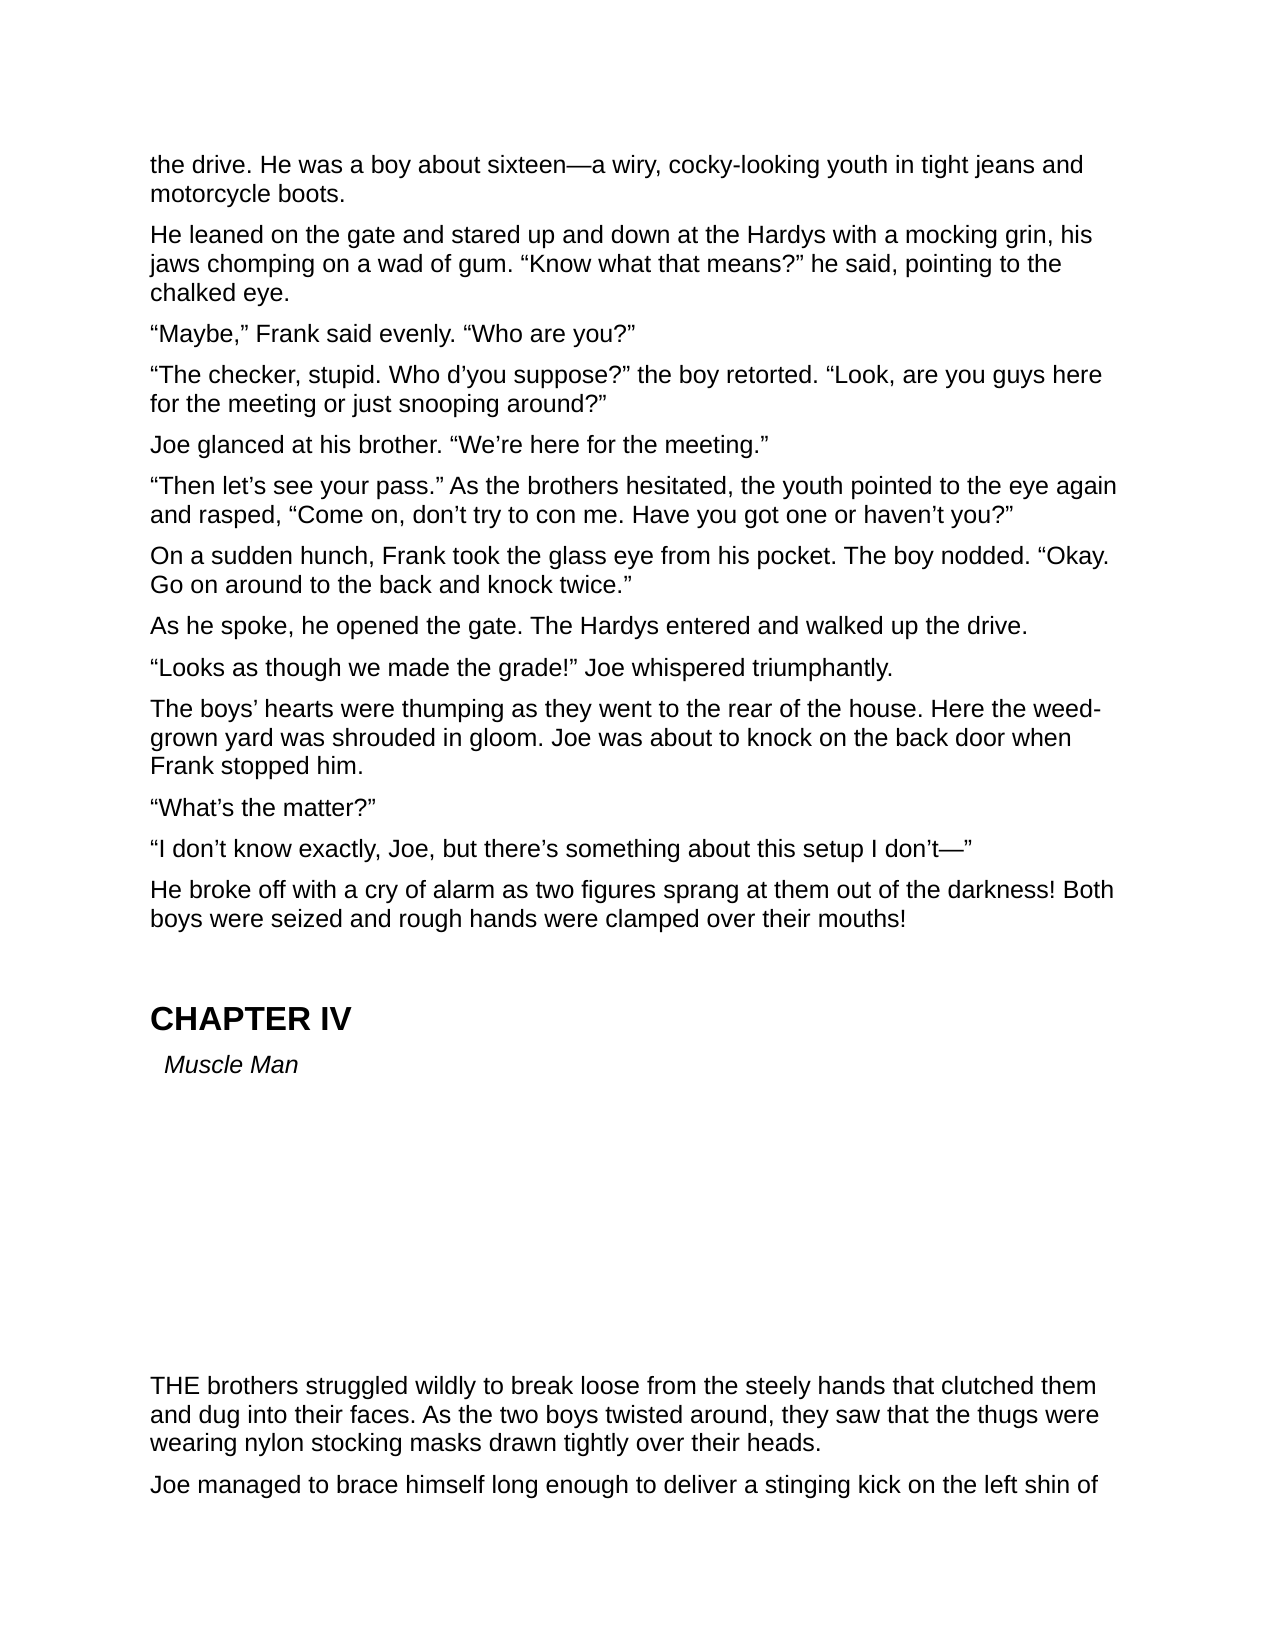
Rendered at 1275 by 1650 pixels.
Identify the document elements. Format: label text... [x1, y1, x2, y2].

text “Looks as though we made the grade!” Joe whispered triumphantly. [150, 652, 1125, 681]
text “Maybe,” Frank said evenly. “Who are you?” [150, 319, 1125, 347]
text “What’s the matter?” [150, 792, 1125, 821]
text “I don’t know exactly, Joe, but there’s something about this setup I don’t—” [150, 834, 1125, 862]
text On a sudden hunch, Frank took the glass eye from his pocket. The boy nodded. “Okay. Go on around to the back and knock twice.” [150, 541, 1125, 599]
text He broke off with a cry of alarm as two figures sprang at them out of the darkness! Both boys were seized and rough hands were clamped over their mouths! [150, 875, 1125, 932]
text Joe glanced at his brother. “We’re here for the meeting.” [150, 430, 1125, 459]
text As he spoke, he opened the gate. The Hardys entered and walked up the drive. [150, 611, 1125, 640]
text “Then let’s see your pass.” As the brothers hesitated, the youth pointed to the eye again and rasped, “Come on, don’t try to con me. Have you got one or haven’t you?” [150, 471, 1125, 529]
text “The checker, stupid. Who d’you suppose?” the boy retorted. “Look, are you guys here for the meeting or just snooping around?” [150, 360, 1125, 417]
text THE brothers struggled wildly to break loose from the steely hands that clutched them and dug into their faces. As the two boys twisted around, they saw that the thugs were wearing nylon stocking masks drawn tightly over their heads. [150, 1371, 1125, 1457]
text He leaned on the gate and stared up and down at the Hardys with a mocking grin, his jaws chomping on a wad of gum. “Know what that means?” he said, pointing to the chalked eye. [150, 220, 1125, 306]
text Muscle Man [150, 1050, 1125, 1078]
text The boys’ hearts were thumping as they went to the rear of the house. Here the weed-grown yard was shrouded in gloom. Joe was about to knock on the back door when Frank stopped him. [150, 694, 1125, 780]
subtitle CHAPTER IV [150, 999, 1125, 1037]
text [150, 1470, 1125, 1498]
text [150, 150, 1125, 207]
